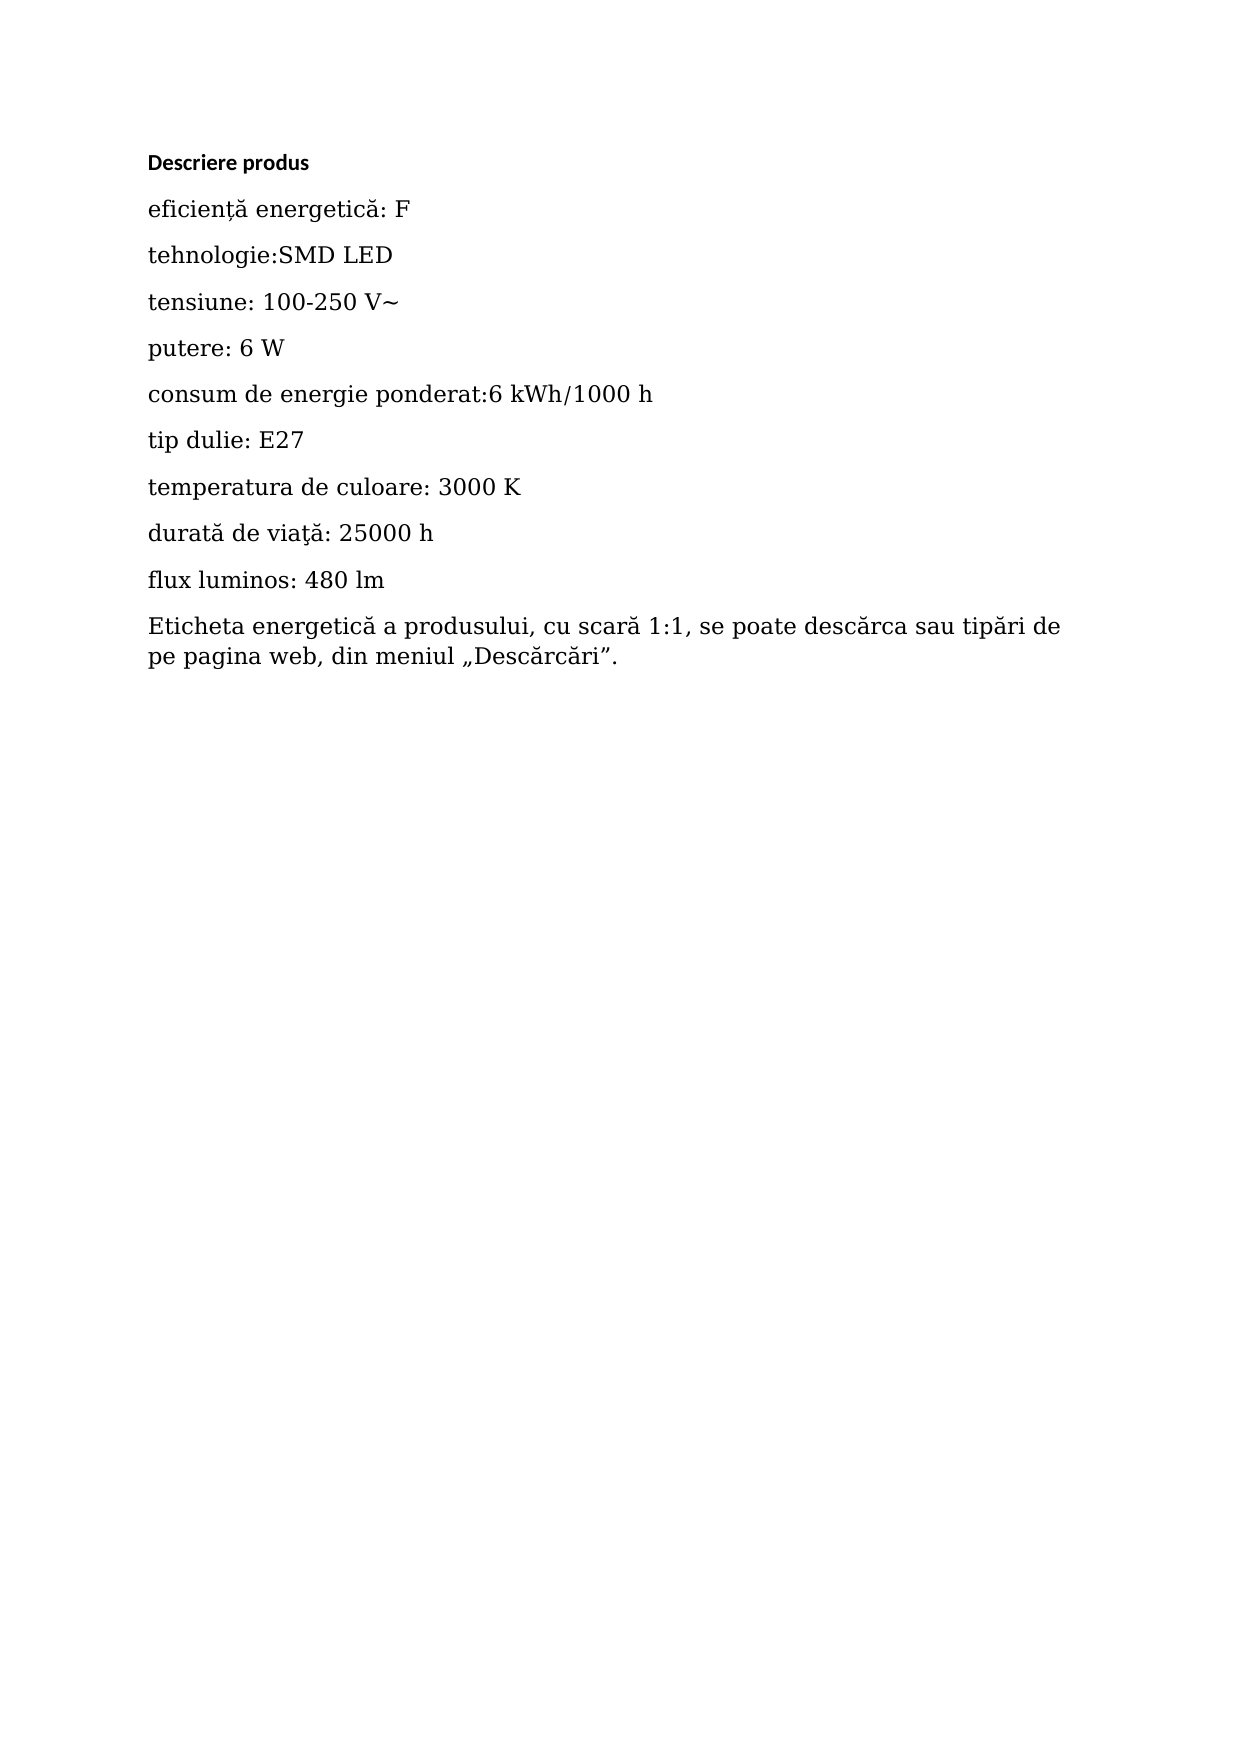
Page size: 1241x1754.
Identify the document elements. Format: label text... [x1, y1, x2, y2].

text tehnologie:SMD LED [148, 241, 1093, 268]
text Eticheta energetică a produsului, cu scară 1:1, se poate descărca sau tipări de pe pagina web, din meniul „Descărcări”. [148, 612, 1093, 669]
text Descriere produs [148, 148, 1093, 176]
text consum de energie ponderat:6 kWh/1000 h [148, 380, 1093, 407]
text eficiență energetică: F [148, 194, 1093, 222]
text temperatura de culoare: 3000 K [148, 473, 1093, 500]
text putere: 6 W [148, 333, 1093, 361]
text tip dulie: E27 [148, 426, 1093, 454]
text durată de viaţă: 25000 h [148, 519, 1093, 546]
text tensiune: 100-250 V~ [148, 287, 1093, 315]
text flux luminos: 480 lm [148, 565, 1093, 593]
